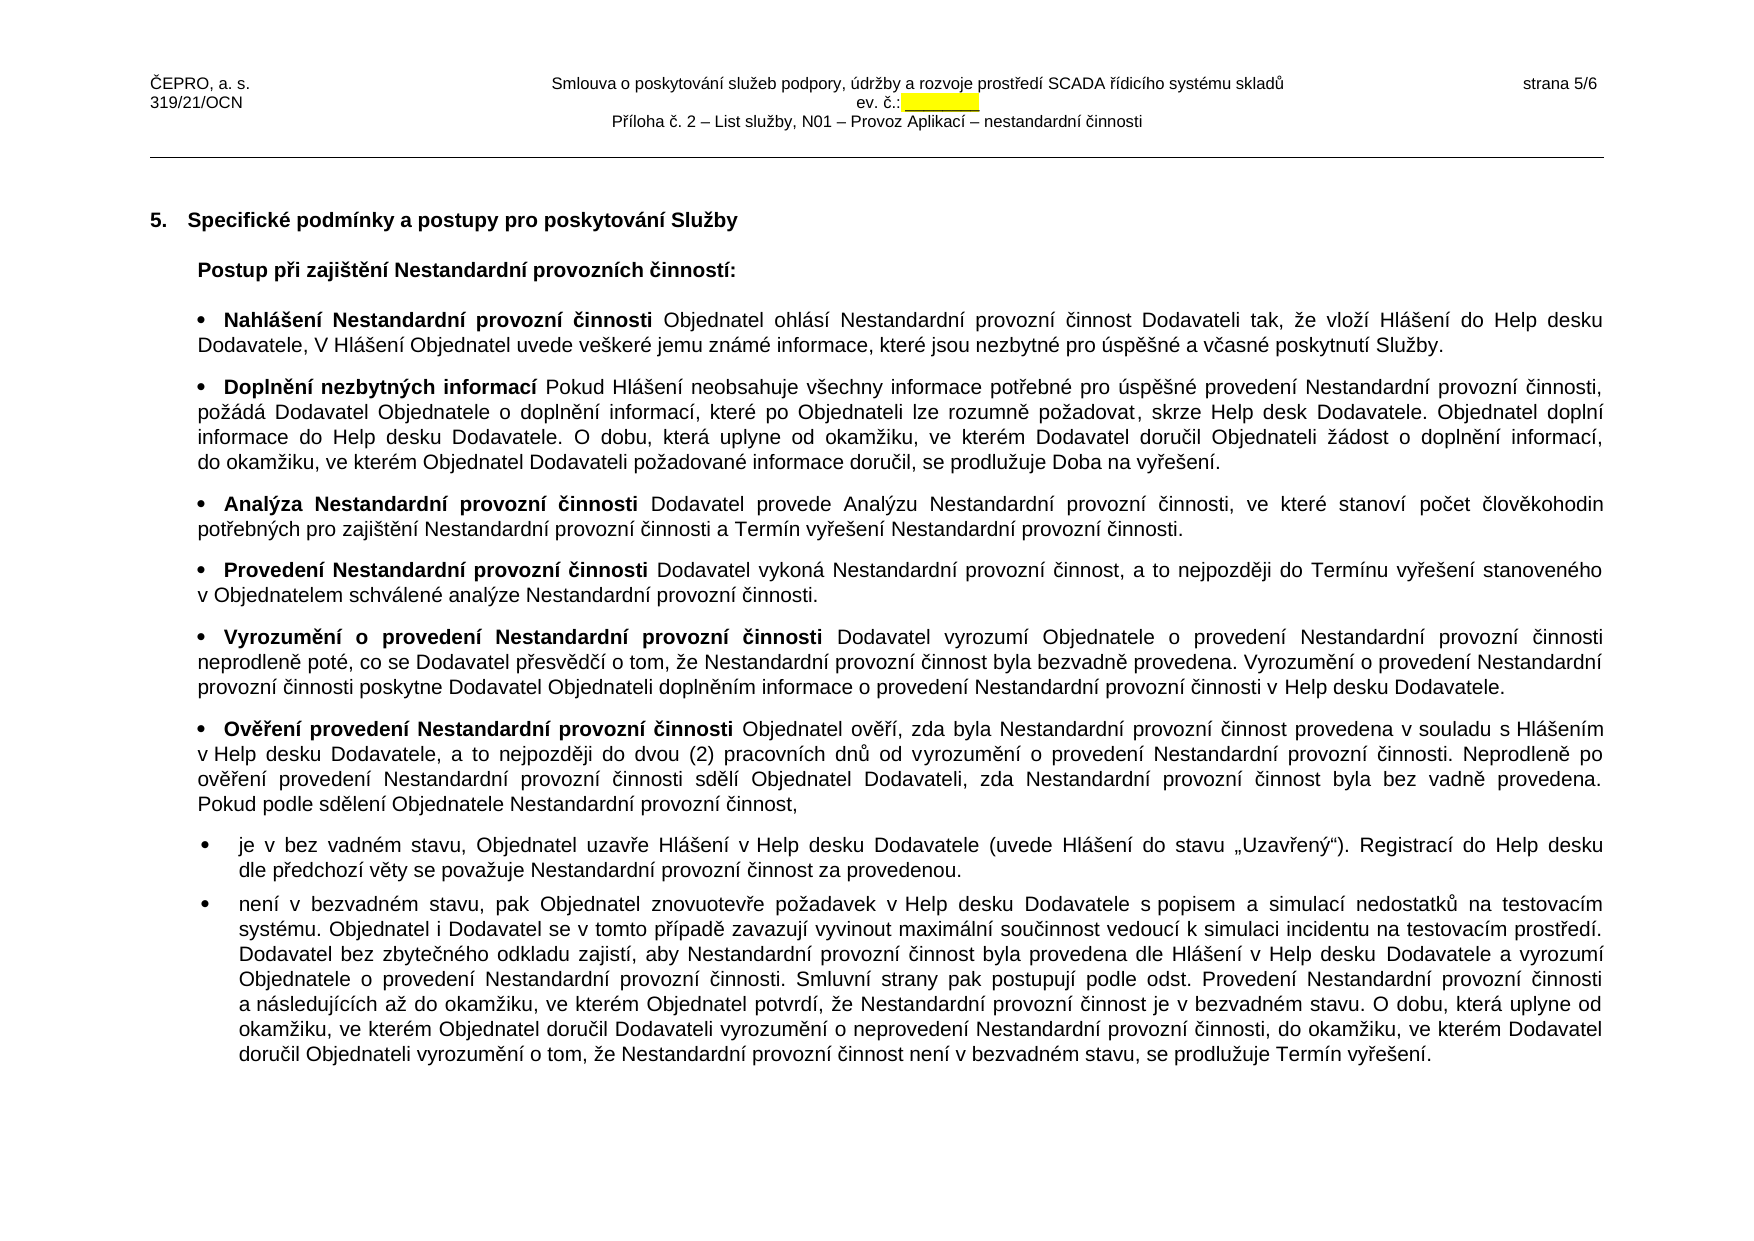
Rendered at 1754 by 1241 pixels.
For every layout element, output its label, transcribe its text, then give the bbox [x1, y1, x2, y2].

list Vyrozumění o provedení Nestandardní provozní činnosti Dodavatel vyrozumí Objednatele o provedení Nestandardní provozní činnosti neprodleně poté, co se Dodavatel přesvědčí o tom, že Nestandardní provozní činnost byla bezvadně provedena. Vyrozumění o provedení Nestandardní provozní činnosti poskytne Dodavatel Objednateli doplněním informace o provedení Nestandardní provozní činnosti v Help desku Dodavatele. [197, 624, 1604, 699]
list není v bezvadném stavu, pak Objednatel znovuotevře požadavek v Help desku Dodavatele s popisem a simulací nedostatků na testovacím systému. Objednatel i Dodavatel se v tomto případě zavazují vyvinout maximální součinnost vedoucí k simulaci incidentu na testovacím prostředí. Dodavatel bez zbytečného odkladu zajistí, aby Nestandardní provozní činnost byla provedena dle Hlášení v Help desku Dodavatele a vyrozumí Objednatele o provedení Nestandardní provozní činnosti. Smluvní strany pak postupují podle odst. Provedení Nestandardní provozní činnosti a následujících až do okamžiku, ve kterém Objednatel potvrdí, že Nestandardní provozní činnost je v bezvadném stavu. O dobu, která uplyne od okamžiku, ve kterém Objednatel doručil Dodavateli vyrozumění o neprovedení Nestandardní provozní činnosti, do okamžiku, ve kterém Dodavatel doručil Objednateli vyrozumění o tom, že Nestandardní provozní činnost není v bezvadném stavu, se prodlužuje Termín vyřešení. [201, 891, 1604, 1066]
list Specifické podmínky a postupy pro poskytování Služby [150, 207, 1604, 232]
list Provedení Nestandardní provozní činnosti Dodavatel vykoná Nestandardní provozní činnost, a to nejpozději do Termínu vyřešení stanoveného v Objednatelem schválené analýze Nestandardní provozní činnosti. [197, 557, 1604, 607]
list Ověření provedení Nestandardní provozní činnosti Objednatel ověří, zda byla Nestandardní provozní činnost provedena v souladu s Hlášením v Help desku Dodavatele, a to nejpozději do dvou (2) pracovních dnů od vyrozumění o provedení Nestandardní provozní činnosti. Neprodleně po ověření provedení Nestandardní provozní činnosti sdělí Objednatel Dodavateli, zda Nestandardní provozní činnost byla bez vadně provedena. Pokud podle sdělení Objednatele Nestandardní provozní činnost, [197, 716, 1604, 816]
list Analýza Nestandardní provozní činnosti Dodavatel provede Analýzu Nestandardní provozní činnosti, ve které stanoví počet člověkohodin potřebných pro zajištění Nestandardní provozní činnosti a Termín vyřešení Nestandardní provozní činnosti. [197, 491, 1604, 541]
text Postup při zajištění Nestandardní provozních činností: [197, 257, 1604, 282]
list je v bez vadném stavu, Objednatel uzavře Hlášení v Help desku Dodavatele (uvede Hlášení do stavu „Uzavřený“). Registrací do Help desku dle předchozí věty se považuje Nestandardní provozní činnost za provedenou. [201, 832, 1604, 882]
list Nahlášení Nestandardní provozní činnosti Objednatel ohlásí Nestandardní provozní činnost Dodavateli tak, že vloží Hlášení do Help desku Dodavatele, V Hlášení Objednatel uvede veškeré jemu známé informace, které jsou nezbytné pro úspěšné a včasné poskytnutí Služby. [197, 307, 1604, 357]
list Doplnění nezbytných informací Pokud Hlášení neobsahuje všechny informace potřebné pro úspěšné provedení Nestandardní provozní činnosti, požádá Dodavatel Objednatele o doplnění informací, které po Objednateli lze rozumně požadovat, skrze Help desk Dodavatele. Objednatel doplní informace do Help desku Dodavatele. O dobu, která uplyne od okamžiku, ve kterém Dodavatel doručil Objednateli žádost o doplnění informací, do okamžiku, ve kterém Objednatel Dodavateli požadované informace doručil, se prodlužuje Doba na vyřešení. [197, 374, 1604, 474]
